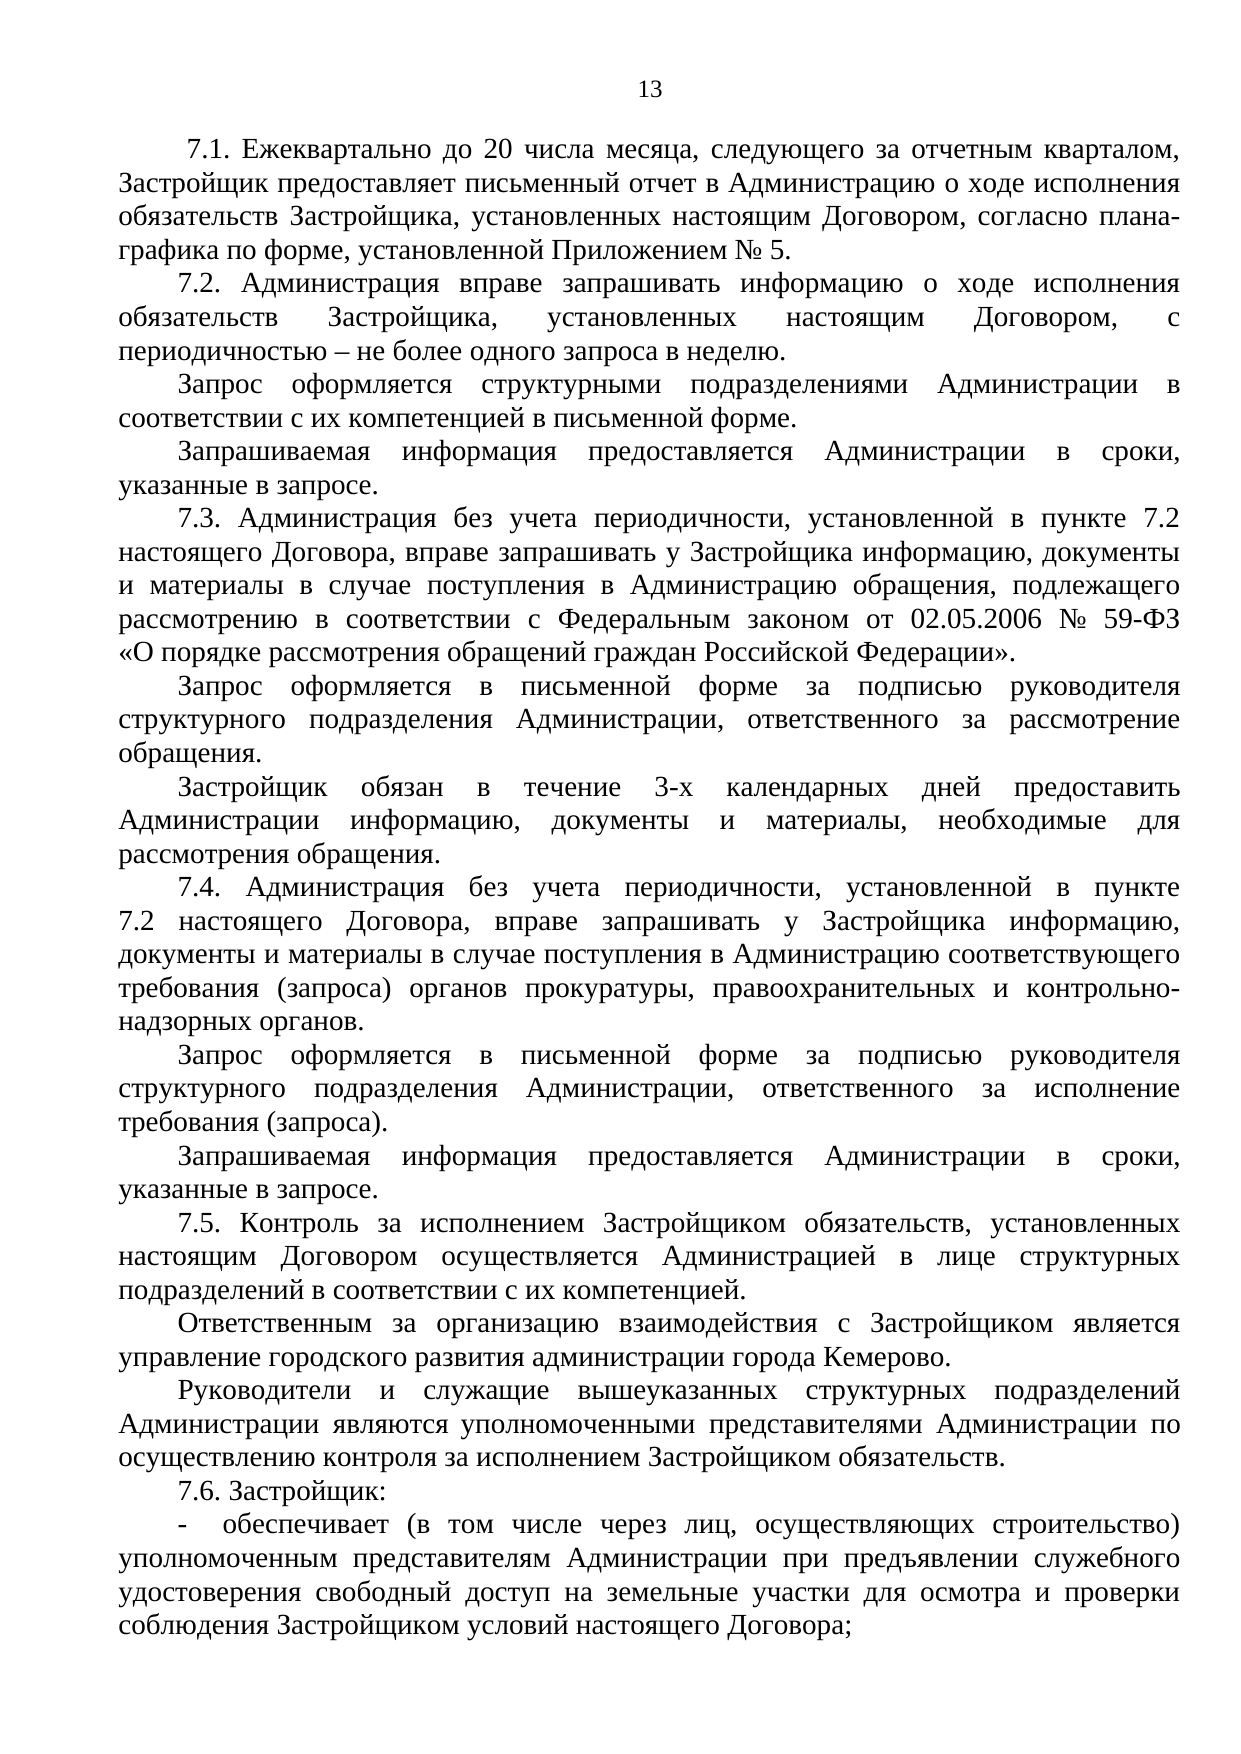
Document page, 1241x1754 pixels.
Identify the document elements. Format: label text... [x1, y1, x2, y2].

text Запрос оформляется в письменной форме за подписью руководителя структурного подразделения Администрации, ответственного за рассмотрение обращения. [118, 668, 1181, 769]
text Запрос оформляется структурными подразделениями Администрации в соответствии с их компетенцией в письменной форме. [118, 366, 1181, 433]
text 7.6. Застройщик: [118, 1473, 1181, 1507]
text 7.4. Администрация без учета периодичности, установленной в пункте 7.2 настоящего Договора, вправе запрашивать у Застройщика информацию, документы и материалы в случае поступления в Администрацию соответствующего требования (запроса) органов прокуратуры, правоохранительных и контрольно-надзорных органов. [118, 869, 1181, 1037]
text Застройщик обязан в течение 3-х календарных дней предоставить Администрации информацию, документы и материалы, необходимые для рассмотрения обращения. [118, 769, 1181, 869]
text Запрашиваемая информация предоставляется Администрации в сроки, указанные в запросе. [118, 1138, 1181, 1205]
text 7.1. Ежеквартально до 20 числа месяца, следующего за отчетным кварталом, Застройщик предоставляет письменный отчет в Администрацию о ходе исполнения обязательств Застройщика, установленных настоящим Договором, согласно плана-графика по форме, установленной Приложением № 5. [118, 131, 1181, 266]
text Ответственным за организацию взаимодействия с Застройщиком является управление городского развития администрации города Кемерово. [118, 1305, 1181, 1372]
text Запрашиваемая информация предоставляется Администрации в сроки, указанные в запросе. [118, 433, 1181, 500]
text - обеспечивает (в том числе через лиц, осуществляющих строительство) уполномоченным представителям Администрации при предъявлении служебного удостоверения свободный доступ на земельные участки для осмотра и проверки соблюдения Застройщиком условий настоящего Договора; [118, 1507, 1181, 1641]
text 7.3. Администрация без учета периодичности, установленной в пункте 7.2 настоящего Договора, вправе запрашивать у Застройщика информацию, документы и материалы в случае поступления в Администрацию обращения, подлежащего рассмотрению в соответствии с Федеральным законом от 02.05.2006 № 59-ФЗ «О порядке рассмотрения обращений граждан Российской Федерации». [118, 500, 1181, 668]
text 7.5. Контроль за исполнением Застройщиком обязательств, установленных настоящим Договором осуществляется Администрацией в лице структурных подразделений в соответствии с их компетенцией. [118, 1205, 1181, 1305]
text Запрос оформляется в письменной форме за подписью руководителя структурного подразделения Администрации, ответственного за исполнение требования (запроса). [118, 1037, 1181, 1138]
text 7.2. Администрация вправе запрашивать информацию о ходе исполнения обязательств Застройщика, установленных настоящим Договором, с периодичностью – не более одного запроса в неделю. [118, 266, 1181, 366]
text Руководители и служащие вышеуказанных структурных подразделений Администрации являются уполномоченными представителями Администрации по осуществлению контроля за исполнением Застройщиком обязательств. [118, 1372, 1181, 1473]
